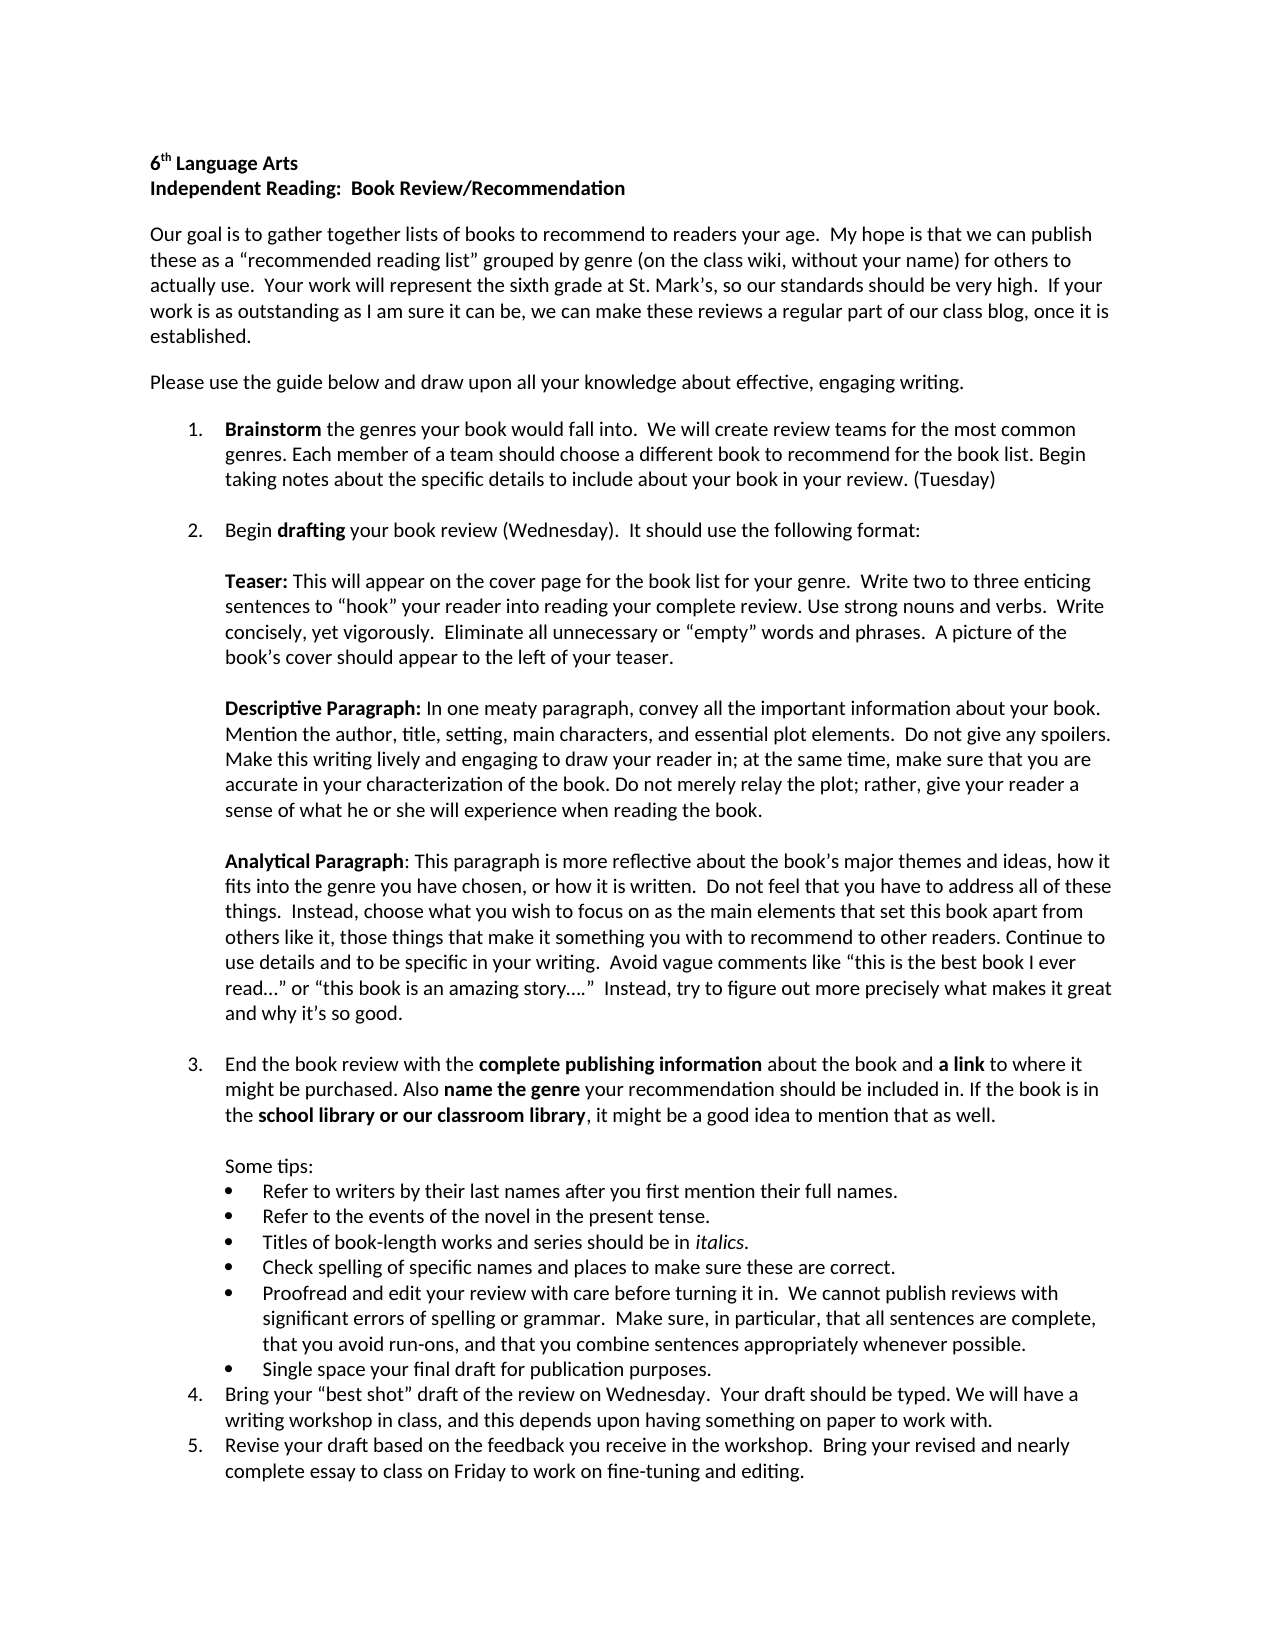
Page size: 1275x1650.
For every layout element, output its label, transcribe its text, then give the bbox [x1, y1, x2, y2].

list Begin drafting your book review (Wednesday). It should use the following format: [187, 517, 1125, 543]
list Revise your draft based on the feedback you receive in the workshop. Bring your revised and nearly complete essay to class on Friday to work on fine-tuning and editing. [187, 1432, 1125, 1483]
text Please use the guide below and draw upon all your knowledge about effective, engaging writing. [150, 369, 1125, 395]
list End the book review with the complete publishing information about the book and a link to where it might be purchased. Also name the genre your recommendation should be included in. If the book is in the school library or our classroom library, it might be a good idea to mention that as well. Some tips: [187, 1051, 1125, 1178]
text Our goal is to gather together lists of books to recommend to readers your age. My hope is that we can publish these as a “recommended reading list” grouped by genre (on the class wiki, without your name) for others to actually use. Your work will represent the sixth grade at St. Mark’s, so our standards should be very high. If your work is as outstanding as I am sure it can be, we can make these reviews a regular part of our class blog, once it is established. [150, 222, 1125, 349]
list Brainstorm the genres your book would fall into. We will create review teams for the most common genres. Each member of a team should choose a different book to recommend for the book list. Begin taking notes about the specific details to include about your book in your review. (Tuesday) [187, 416, 1125, 492]
list Titles of book-length works and series should be in italics. [225, 1229, 1125, 1254]
list Bring your “best shot” draft of the review on Wednesday. Your draft should be typed. We will have a writing workshop in class, and this depends upon having something on paper to work with. [187, 1382, 1125, 1432]
list Single space your final draft for publication purposes. [225, 1356, 1125, 1382]
list Analytical Paragraph: This paragraph is more reflective about the book’s major themes and ideas, how it fits into the genre you have chosen, or how it is written. Do not feel that you have to address all of these things. Instead, choose what you wish to focus on as the main elements that set this book apart from others like it, those things that make it something you with to recommend to other readers. Continue to use details and to be specific in your writing. Avoid vague comments like “this is the best book I ever read…” or “this book is an amazing story….” Instead, try to figure out more precisely what makes it great and why it’s so good. [225, 848, 1125, 1026]
list Refer to the events of the novel in the present tense. [225, 1204, 1125, 1229]
list Refer to writers by their last names after you first mention their full names. [225, 1178, 1125, 1204]
list Proofread and edit your review with care before turning it in. We cannot publish reviews with significant errors of spelling or grammar. Make sure, in particular, that all sentences are complete, that you avoid run-ons, and that you combine sentences appropriately whenever possible. [225, 1280, 1125, 1356]
text 6th Language Arts Independent Reading: Book Review/Recommendation [150, 150, 1125, 201]
list Check spelling of specific names and places to make sure these are correct. [225, 1254, 1125, 1280]
list Teaser: This will appear on the cover page for the book list for your genre. Write two to three enticing sentences to “hook” your reader into reading your complete review. Use strong nouns and verbs. Write concisely, yet vigorously. Eliminate all unnecessary or “empty” words and phrases. A picture of the book’s cover should appear to the left of your teaser. Descriptive Paragraph: In one meaty paragraph, convey all the important information about your book. Mention the author, title, setting, main characters, and essential plot elements. Do not give any spoilers. Make this writing lively and engaging to draw your reader in; at the same time, make sure that you are accurate in your characterization of the book. Do not merely relay the plot; rather, give your reader a sense of what he or she will experience when reading the book. [225, 568, 1125, 822]
